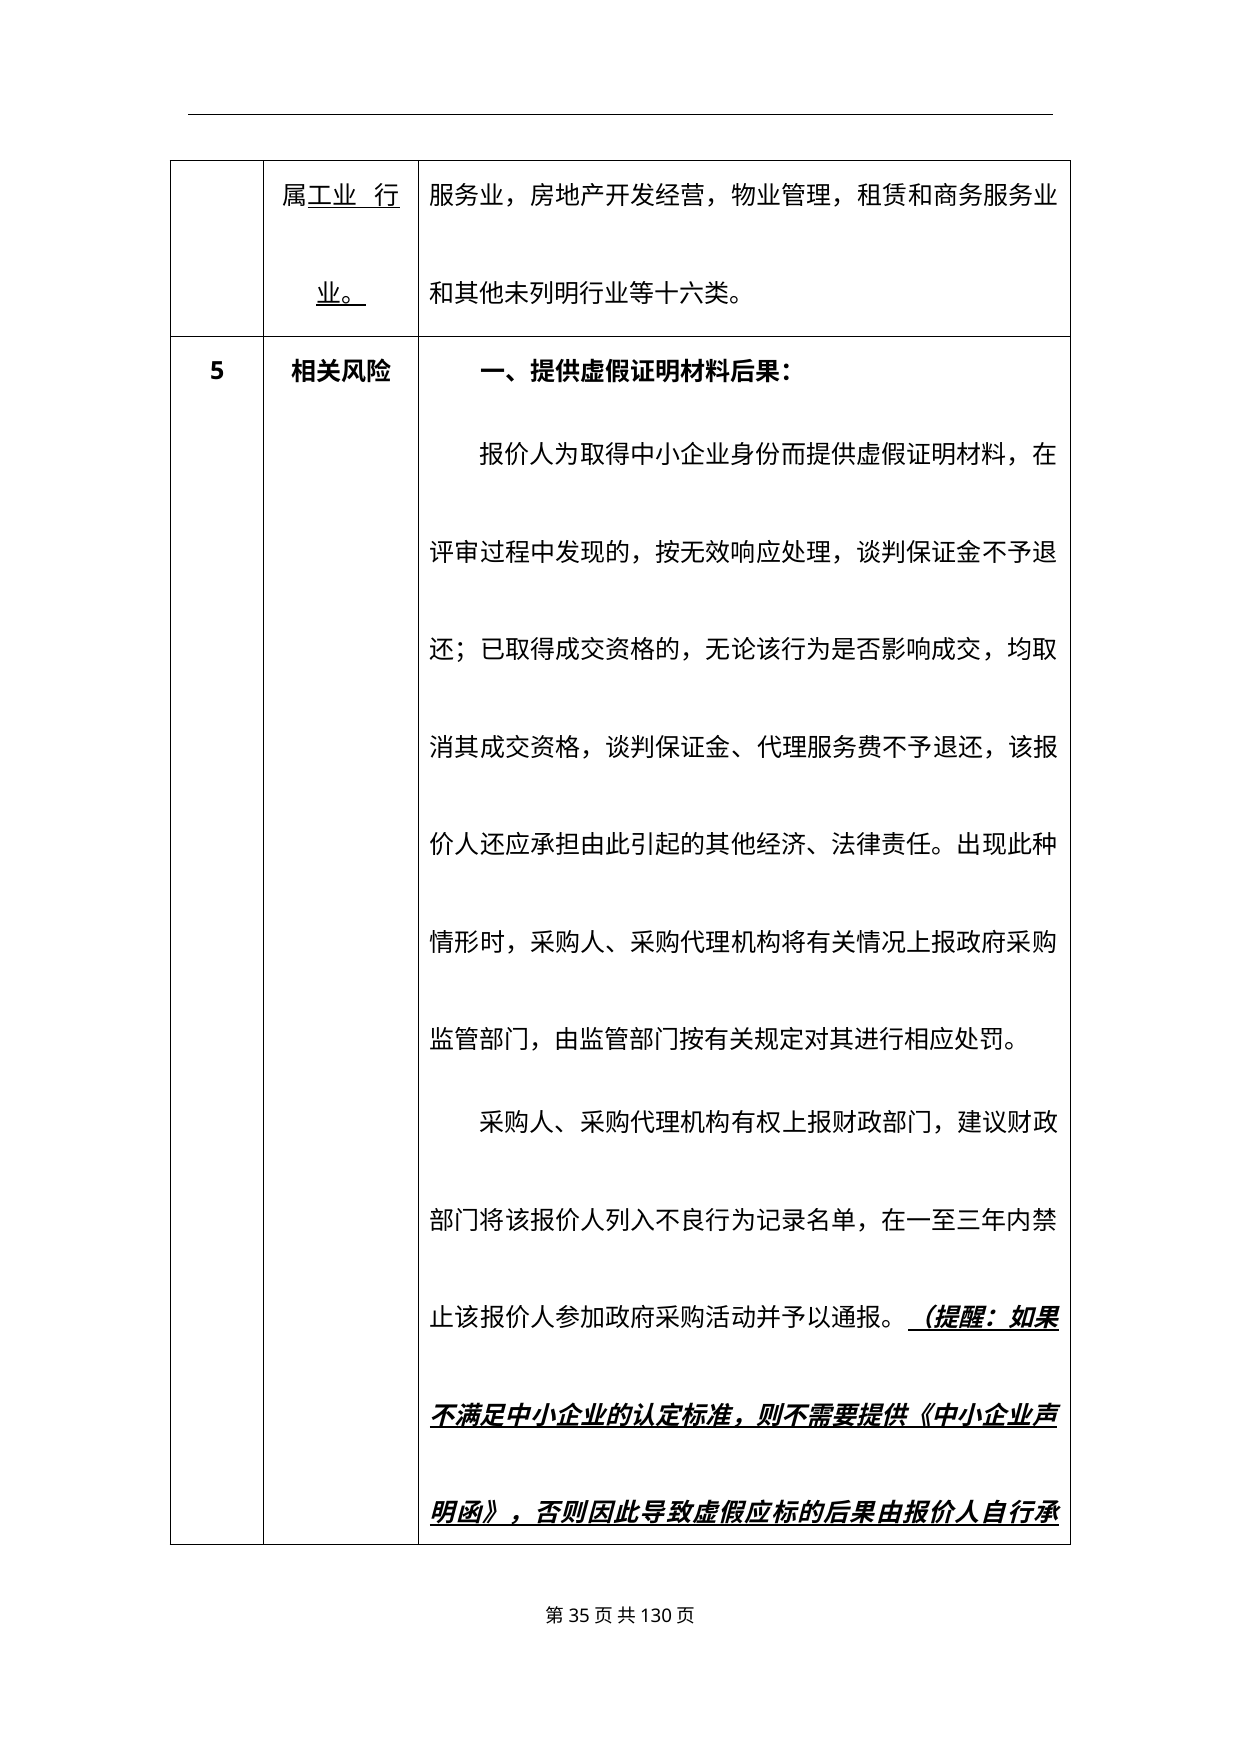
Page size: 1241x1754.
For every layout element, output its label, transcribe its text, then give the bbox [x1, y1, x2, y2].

table_cell 4 [171, 161, 263, 336]
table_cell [419, 337, 1070, 1543]
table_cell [264, 161, 418, 336]
table_cell 5 [171, 337, 263, 1543]
table_cell 相关风险 [264, 337, 418, 1543]
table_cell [419, 161, 1070, 336]
